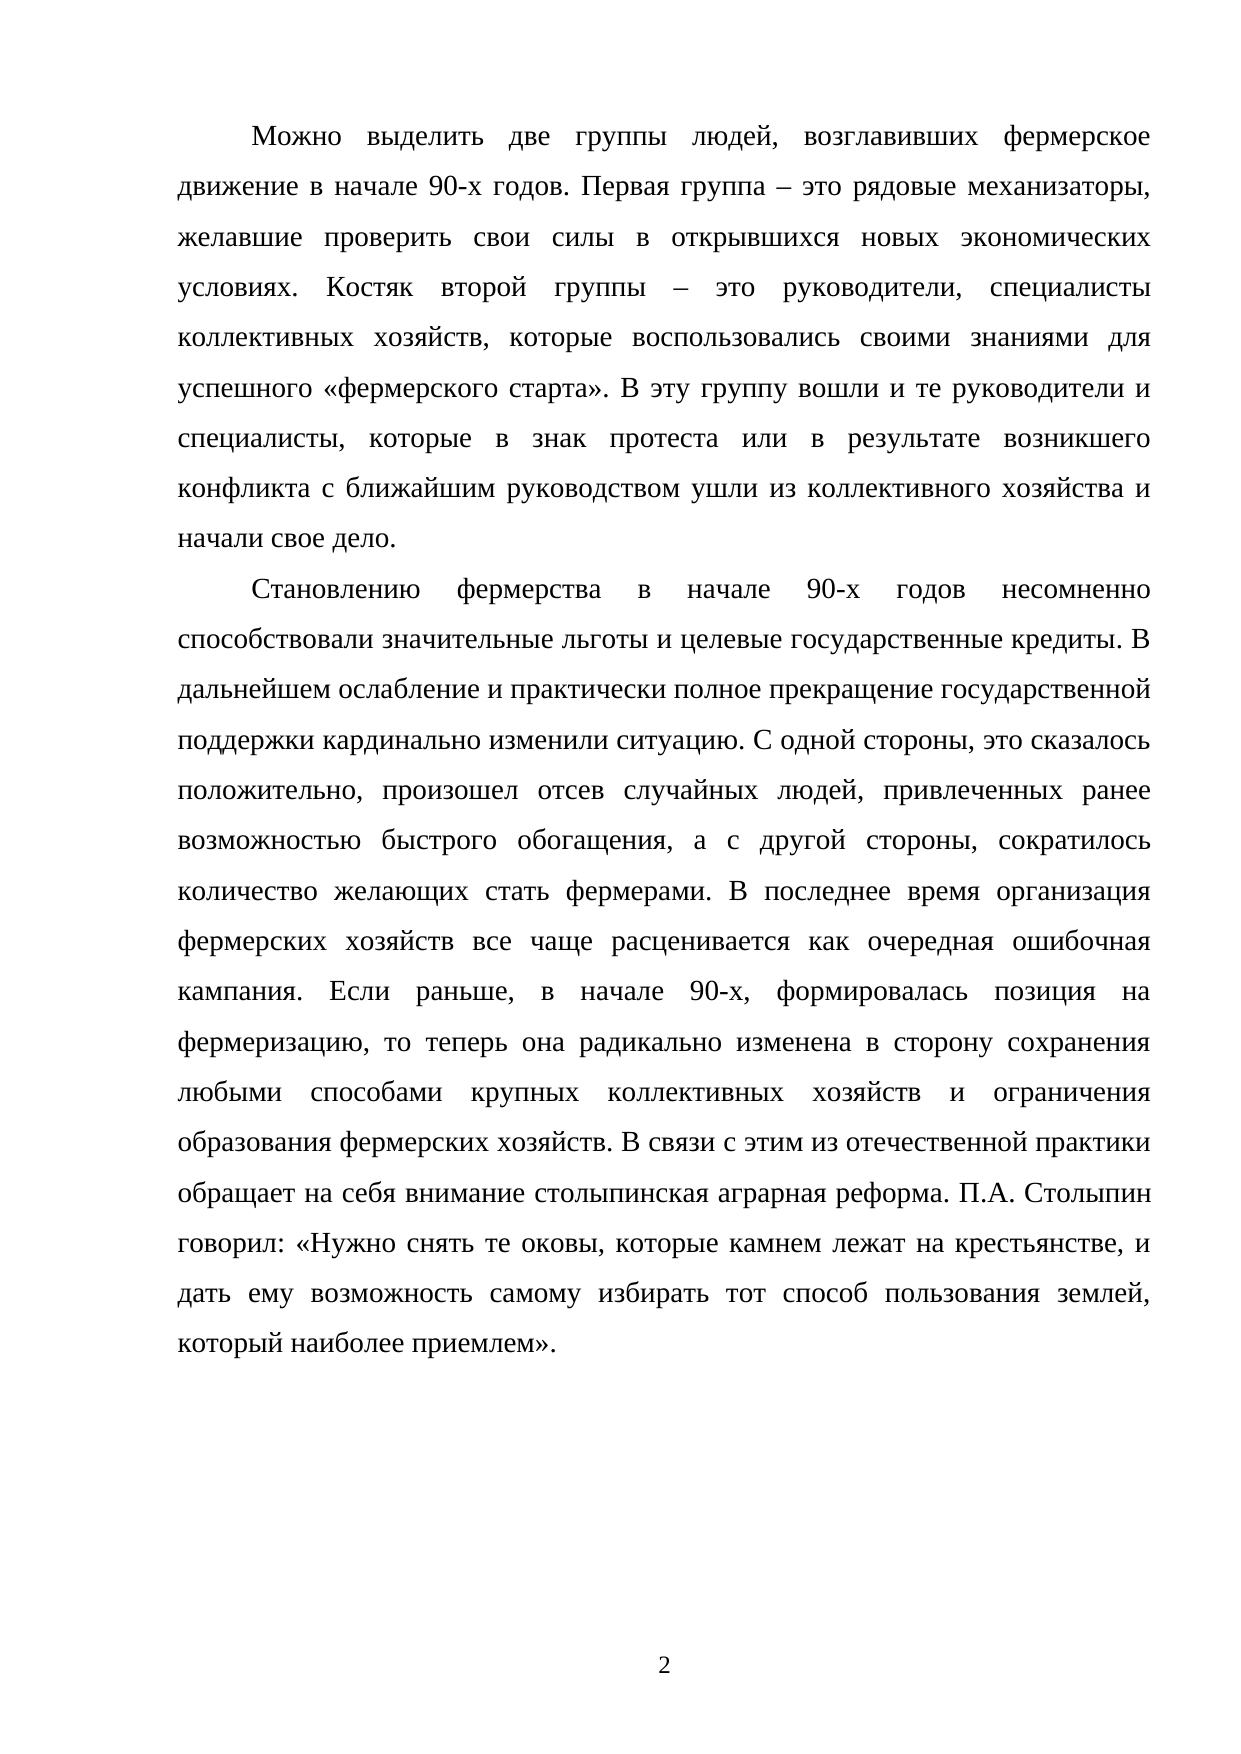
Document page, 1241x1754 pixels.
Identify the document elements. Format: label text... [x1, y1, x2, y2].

text Становлению фермерства в начале 90-х годов несомненно способствовали значительные льготы и целевые государственные кредиты. В дальнейшем ослабление и практически полное прекращение государственной поддержки кардинально изменили ситуацию. С одной стороны, это сказалось положительно, произошел отсев случайных людей, привлеченных ранее возможностью быстрого обогащения, а с другой стороны, сократилось количество желающих стать фермерами. В последнее время организация фермерских хозяйств все чаще расценивается как очередная ошибочная кампания. Если раньше, в начале 90-х, формировалась позиция на фермеризацию, то теперь она радикально изменена в сторону сохранения любыми способами крупных коллективных хозяйств и ограничения образования фермерских хозяйств. В связи с этим из отечественной практики обращает на себя внимание столыпинская аграрная реформа. П.А. Столыпин говорил: «Нужно снять те оковы, которые камнем лежат на крестьянстве, и дать ему возможность самому избирать тот способ пользования землей, который наиболее приемлем». [177, 571, 1152, 1359]
text Можно выделить две группы людей, возглавивших фермерское движение в начале 90-х годов. Первая группа – это рядовые механизаторы, желавшие проверить свои силы в открывшихся новых экономических условиях. Костяк второй группы – это руководители, специалисты коллективных хозяйств, которые воспользовались своими знаниями для успешного «фермерского старта». В эту группу вошли и те руководители и специалисты, которые в знак протеста или в результате возникшего конфликта с ближайшим руководством ушли из коллективного хозяйства и начали свое дело. [177, 118, 1152, 554]
